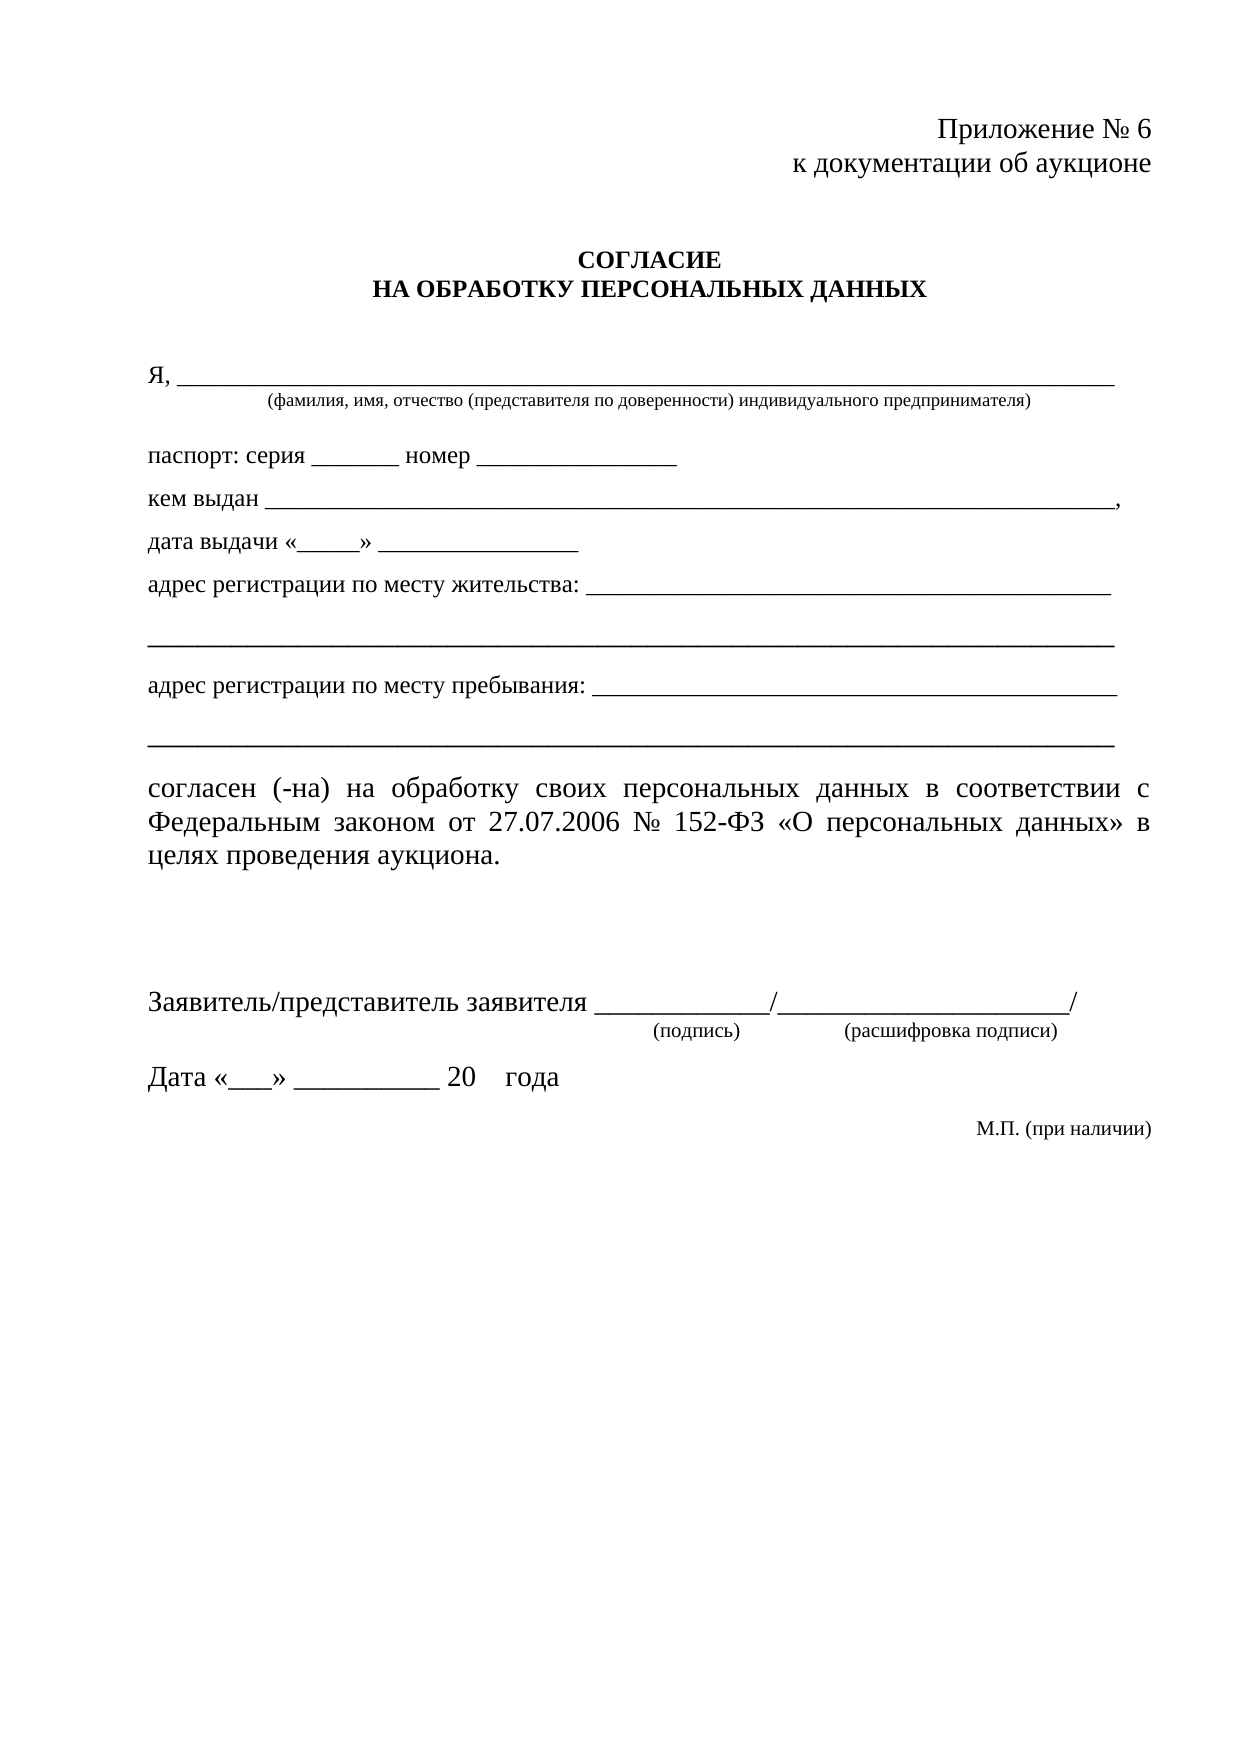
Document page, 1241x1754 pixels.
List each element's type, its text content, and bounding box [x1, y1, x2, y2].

text Дата «___» __________ 20 года [148, 1059, 1152, 1092]
text (подпись) (расшифровка подписи) [148, 1018, 1152, 1042]
text НА ОБРАБОТКУ ПЕРСОНАЛЬНЫХ ДАННЫХ [148, 274, 1152, 303]
text к документации об аукционе [148, 145, 1152, 178]
text паспорт: серия _______ номер ________________ [148, 440, 1152, 468]
text М.П. (при наличии) [148, 1116, 1152, 1140]
text дата выдачи «_____» ________________ [148, 526, 1152, 555]
text Я, ___________________________________________________________________________ [148, 361, 1152, 389]
text кем выдан ____________________________________________________________________, [148, 483, 1152, 512]
text адрес регистрации по месту пребывания: __________________________________________ [148, 670, 1152, 698]
text адрес регистрации по месту жительства: __________________________________________ [148, 569, 1152, 598]
text (фамилия, имя, отчество (представителя по доверенности) индивидуального предпринимателя) [148, 389, 1152, 411]
text СОГЛАСИЕ [148, 246, 1152, 274]
text согласен (-на) на обработку своих персональных данных в соответствии с Федеральным законом от 27.07.2006 № 152-ФЗ «О персональных данных» в целях проведения аукциона. [148, 770, 1152, 871]
text __________________________________________________________ [148, 612, 1152, 651]
text Заявитель/представитель заявителя ____________/____________________/ [148, 984, 1152, 1018]
text __________________________________________________________ [148, 713, 1152, 751]
text Приложение № 6 [148, 111, 1152, 145]
